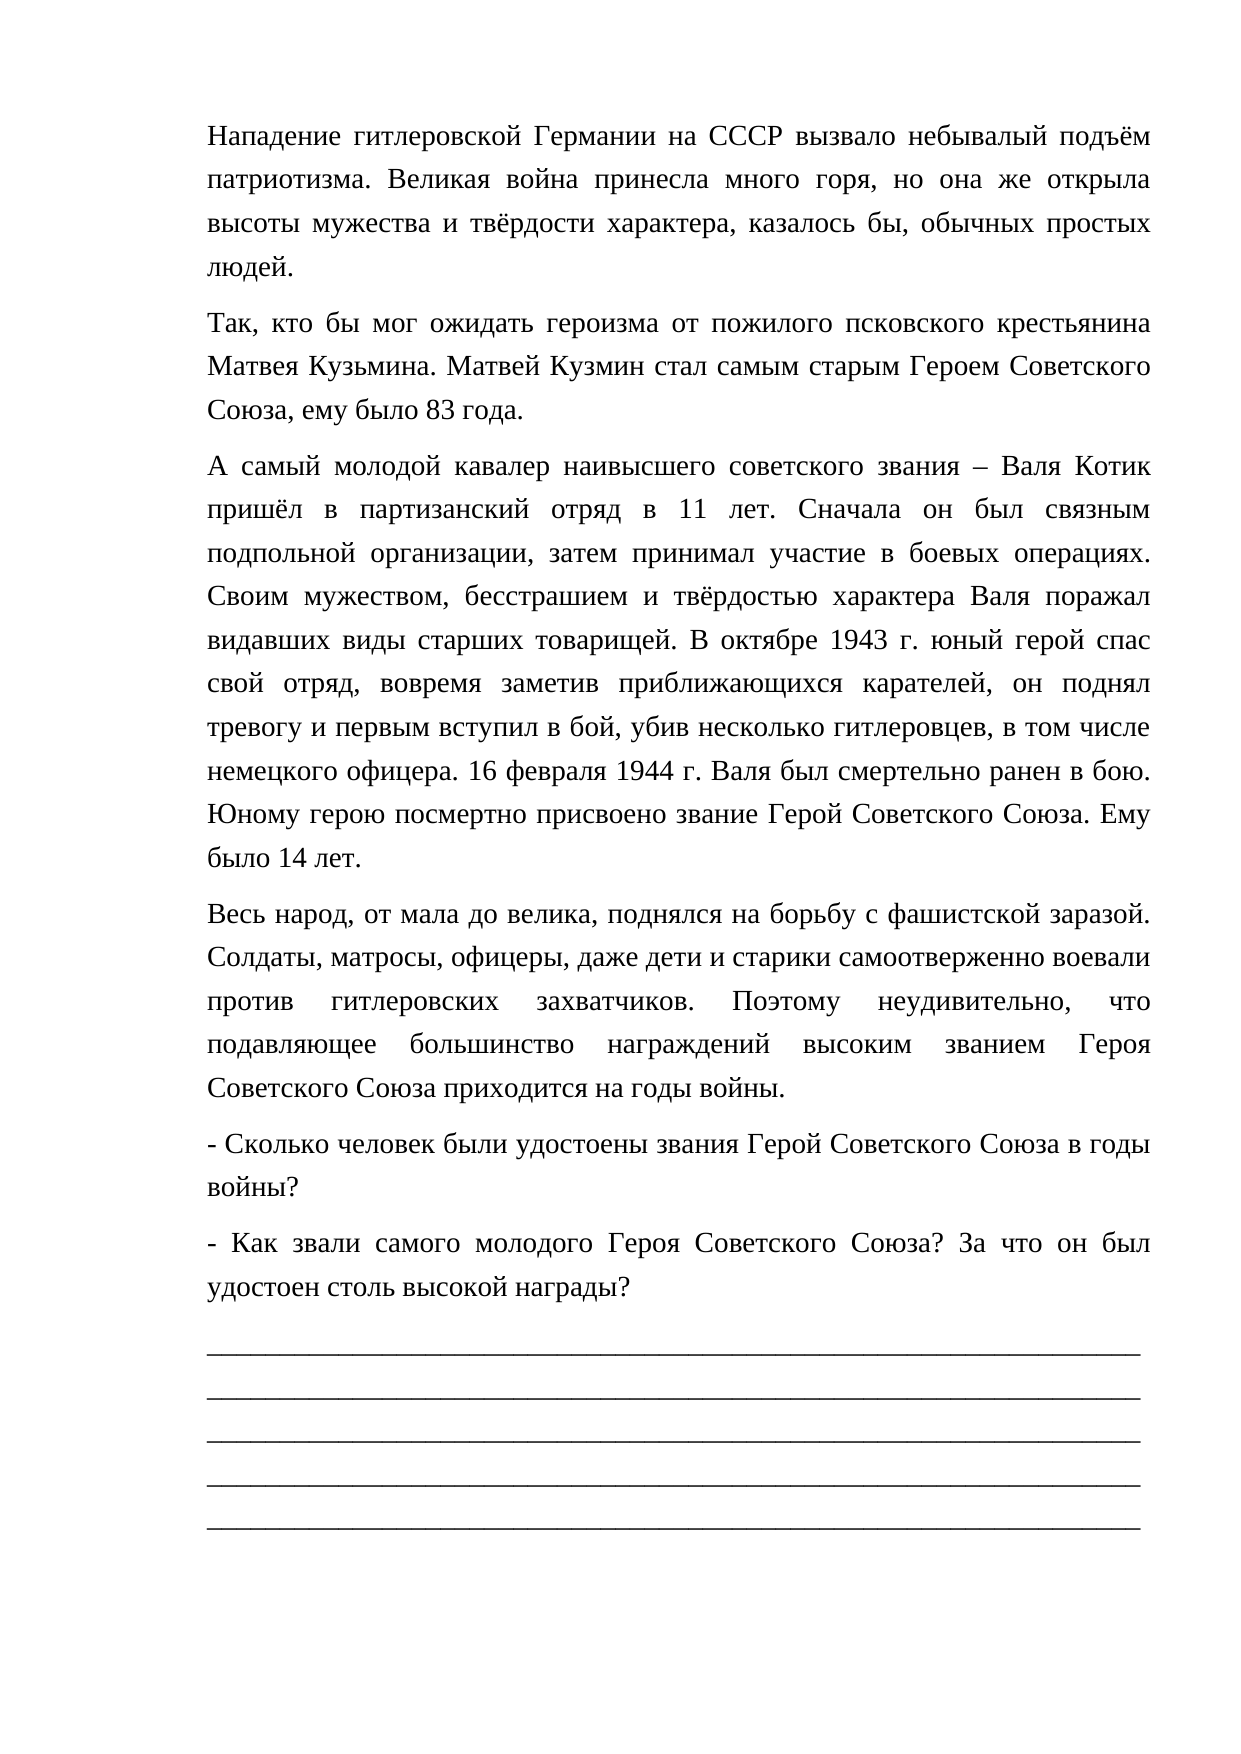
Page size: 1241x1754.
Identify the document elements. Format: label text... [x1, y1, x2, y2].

text ________________________________________________________________________________________________________________________________________________________________________________________________________________________________________________________________________________________________________________________________ [207, 1325, 1152, 1533]
text - Как звали самого молодого Героя Советского Союза? За что он был удостоен столь высокой награды? [207, 1226, 1152, 1303]
text Так, кто бы мог ожидать героизма от пожилого псковского крестьянина Матвея Кузьмина. Матвей Кузмин стал самым старым Героем Советского Союза, ему было 83 года. [207, 305, 1152, 425]
text Нападение гитлеровской Германии на СССР вызвало небывалый подъём патриотизма. Великая война принесла много горя, но она же открыла высоты мужества и твёрдости характера, казалось бы, обычных простых людей. [207, 118, 1152, 282]
text - Сколько человек были удостоены звания Герой Советского Союза в годы войны? [207, 1126, 1152, 1203]
text А самый молодой кавалер наивысшего советского звания – Валя Котик пришёл в партизанский отряд в 11 лет. Сначала он был связным подпольной организации, затем принимал участие в боевых операциях. Своим мужеством, бесстрашием и твёрдостью характера Валя поражал видавших виды старших товарищей. В октябре 1943 г. юный герой спас свой отряд, вовремя заметив приближающихся карателей, он поднял тревогу и первым вступил в бой, убив несколько гитлеровцев, в том числе немецкого офицера. 16 февраля 1944 г. Валя был смертельно ранен в бою. Юному герою посмертно присвоено звание Герой Советского Союза. Ему было 14 лет. [207, 448, 1152, 873]
text Весь народ, от мала до велика, поднялся на борьбу с фашистской заразой. Солдаты, матросы, офицеры, даже дети и старики самоотверженно воевали против гитлеровских захватчиков. Поэтому неудивительно, что подавляющее большинство награждений высоким званием Героя Советского Союза приходится на годы войны. [207, 896, 1152, 1103]
